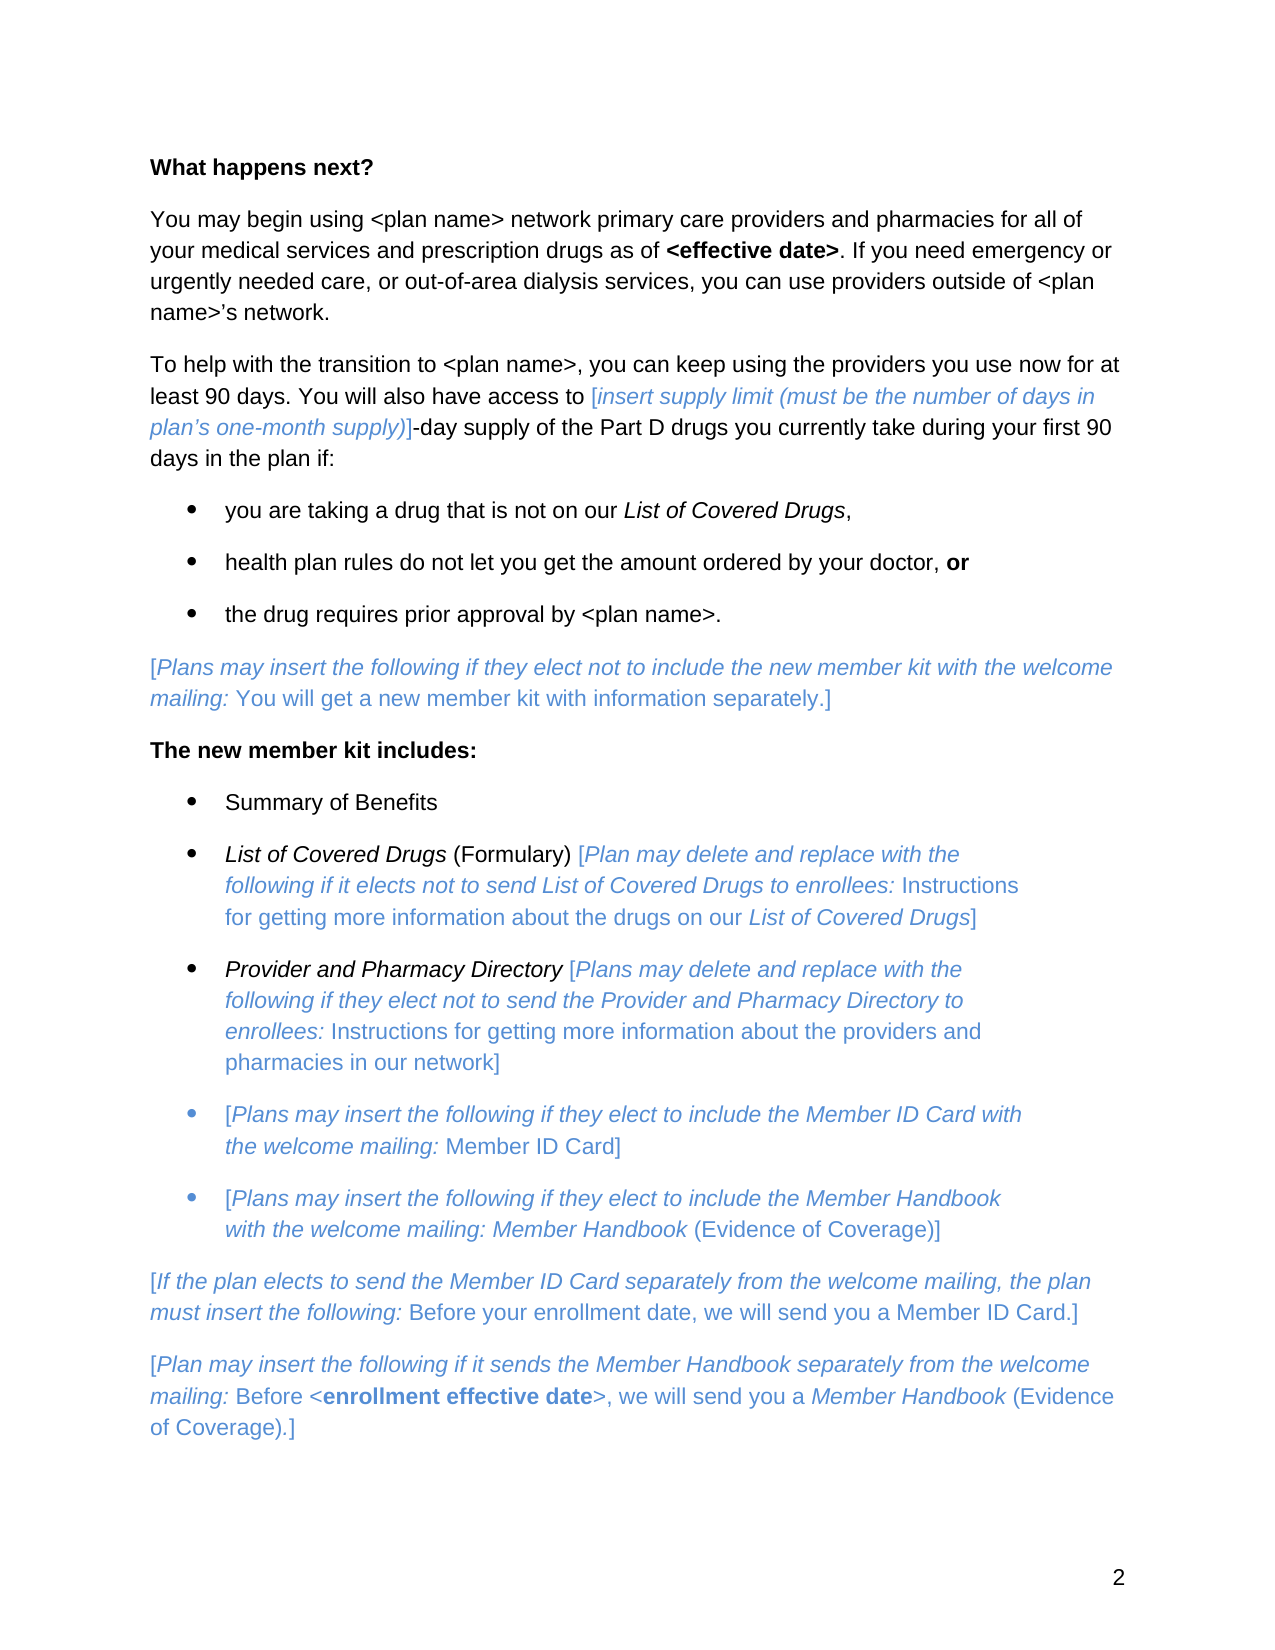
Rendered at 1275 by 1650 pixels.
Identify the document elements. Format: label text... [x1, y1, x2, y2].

text [Plans may insert the following if they elect not to include the new member kit with the welcome mailing: You will get a new member kit with information separately.] [150, 650, 1125, 712]
text [Plan may insert the following if it sends the Member Handbook separately from the welcome mailing: Before <enrollment effective date>, we will send you a Member Handbook (Evidence of Coverage).] [150, 1348, 1125, 1442]
list List of Covered Drugs (Formulary) [Plan may delete and replace with the following if it elects not to send List of Covered Drugs to enrollees: Instructions for getting more information about the drugs on our List of Covered Drugs] [187, 837, 1050, 931]
list Provider and Pharmacy Directory [Plans may delete and replace with the following if they elect not to send the Provider and Pharmacy Directory to enrollees: Instructions for getting more information about the providers and pharmacies in our network] [187, 952, 1050, 1077]
list [Plans may insert the following if they elect to include the Member ID Card with the welcome mailing: Member ID Card] [187, 1098, 1050, 1160]
list [Plans may insert the following if they elect to include the Member Handbook with the welcome mailing: Member Handbook (Evidence of Coverage)] [187, 1181, 1050, 1244]
list you are taking a drug that is not on our List of Covered Drugs, [187, 494, 1050, 525]
list Summary of Benefits [187, 785, 1050, 817]
subtitle What happens next? [150, 150, 1125, 181]
list health plan rules do not let you get the amount ordered by your doctor, or [187, 546, 1050, 577]
text The new member kit includes: [150, 733, 1125, 764]
text You may begin using <plan name> network primary care providers and pharmacies for all of your medical services and prescription drugs as of <effective date>. If you need emergency or urgently needed care, or out-of-area dialysis services, you can use providers outside of <plan name>’s network. [150, 202, 1125, 327]
text [If the plan elects to send the Member ID Card separately from the welcome mailing, the plan must insert the following: Before your enrollment date, we will send you a Member ID Card.] [150, 1264, 1125, 1327]
text To help with the transition to <plan name>, you can keep using the providers you use now for at least 90 days. You will also have access to [insert supply limit (must be the number of days in plan’s one-month supply)]-day supply of the Part D drugs you currently take during your first 90 days in the plan if: [150, 348, 1125, 473]
list the drug requires prior approval by <plan name>. [187, 598, 1050, 629]
